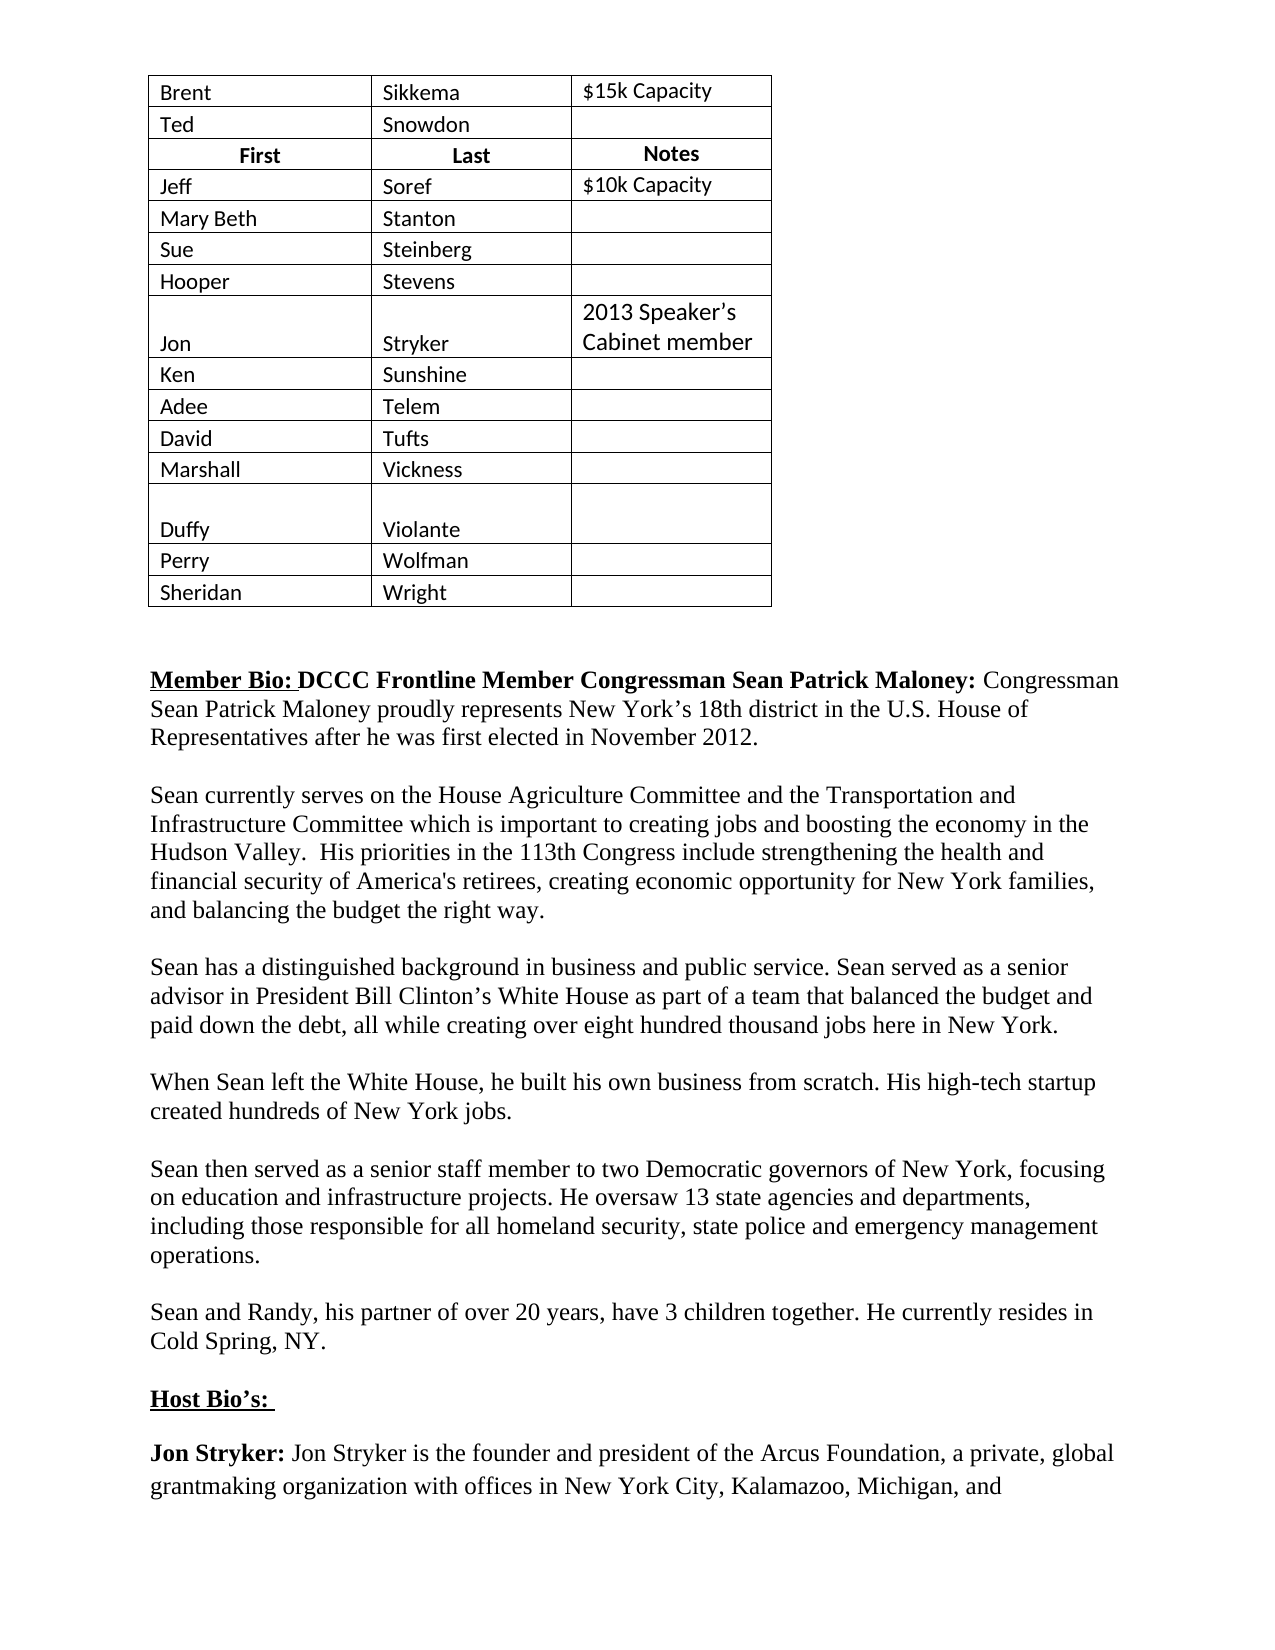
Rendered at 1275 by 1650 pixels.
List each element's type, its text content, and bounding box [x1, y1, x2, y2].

table_cell David [149, 421, 371, 452]
table_cell Perry [149, 544, 371, 574]
table_cell [572, 107, 771, 138]
table_cell [572, 390, 771, 420]
table_cell Jon [149, 296, 371, 357]
table_cell Stanton [372, 201, 571, 232]
table_cell [572, 233, 771, 263]
table_cell Soref [372, 170, 571, 200]
table_cell Wright [372, 576, 571, 606]
table_cell [572, 265, 771, 295]
table_cell [572, 576, 771, 606]
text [150, 1438, 1125, 1500]
table_cell [572, 453, 771, 483]
table_cell [572, 484, 771, 543]
table_cell Ken [149, 358, 371, 389]
table_cell Violante [372, 484, 571, 543]
table_cell [572, 544, 771, 574]
table_cell Marshall [149, 453, 371, 483]
table_cell Brent [149, 76, 371, 106]
table_cell Hooper [149, 265, 371, 295]
table_cell Stevens [372, 265, 571, 295]
table_cell [572, 421, 771, 452]
table_cell Sikkema [372, 76, 571, 106]
table_cell Sunshine [372, 358, 571, 389]
table_cell 2013 Speaker’s Cabinet member [572, 296, 771, 357]
table_cell Adee [149, 390, 371, 420]
table_cell [572, 358, 771, 389]
table_cell Sue [149, 233, 371, 263]
table_cell Ted [149, 107, 371, 138]
table_cell Notes [572, 139, 771, 169]
text Host Bio’s: [150, 1384, 1125, 1413]
table_cell Jeff [149, 170, 371, 200]
table_cell $15k Capacity [572, 76, 771, 106]
table_cell Last [372, 139, 571, 169]
table_cell Stryker [372, 296, 571, 357]
table_cell Snowdon [372, 107, 571, 138]
table_cell Tufts [372, 421, 571, 452]
text Member Bio: DCCC Frontline Member Congressman Sean Patrick Maloney: Congressman Sean Patrick Maloney proudly represents New York’s 18th district in the U.S. House of Representatives after he was first elected in November 2012. Sean currently serves on the House Agriculture Committee and the Transportation and Infrastructure Committee which is important to creating jobs and boosting the economy in the Hudson Valley. His priorities in the 113th Congress include strengthening the health and financial security of America's retirees, creating economic opportunity for New York families, and balancing the budget the right way. Sean has a distinguished background in business and public service. Sean served as a senior advisor in President Bill Clinton’s White House as part of a team that balanced the budget and paid down the debt, all while creating over eight hundred thousand jobs here in New York. When Sean left the White House, he built his own business from scratch. His high-tech startup created hundreds of New York jobs. Sean then served as a senior staff member to two Democratic governors of New York, focusing on education and infrastructure projects. He oversaw 13 state agencies and departments, including those responsible for all homeland security, state police and emergency management operations. Sean and Randy, his partner of over 20 years, have 3 children together. He currently resides in Cold Spring, NY. [150, 665, 1125, 1355]
table_cell Wolfman [372, 544, 571, 574]
table_cell Duffy [149, 484, 371, 543]
table_cell Sheridan [149, 576, 371, 606]
table_cell Mary Beth [149, 201, 371, 232]
table_cell First [149, 139, 371, 169]
table_cell Vickness [372, 453, 571, 483]
table_cell $10k Capacity [572, 170, 771, 200]
table_cell [572, 201, 771, 232]
table_cell Telem [372, 390, 571, 420]
table_cell Steinberg [372, 233, 571, 263]
